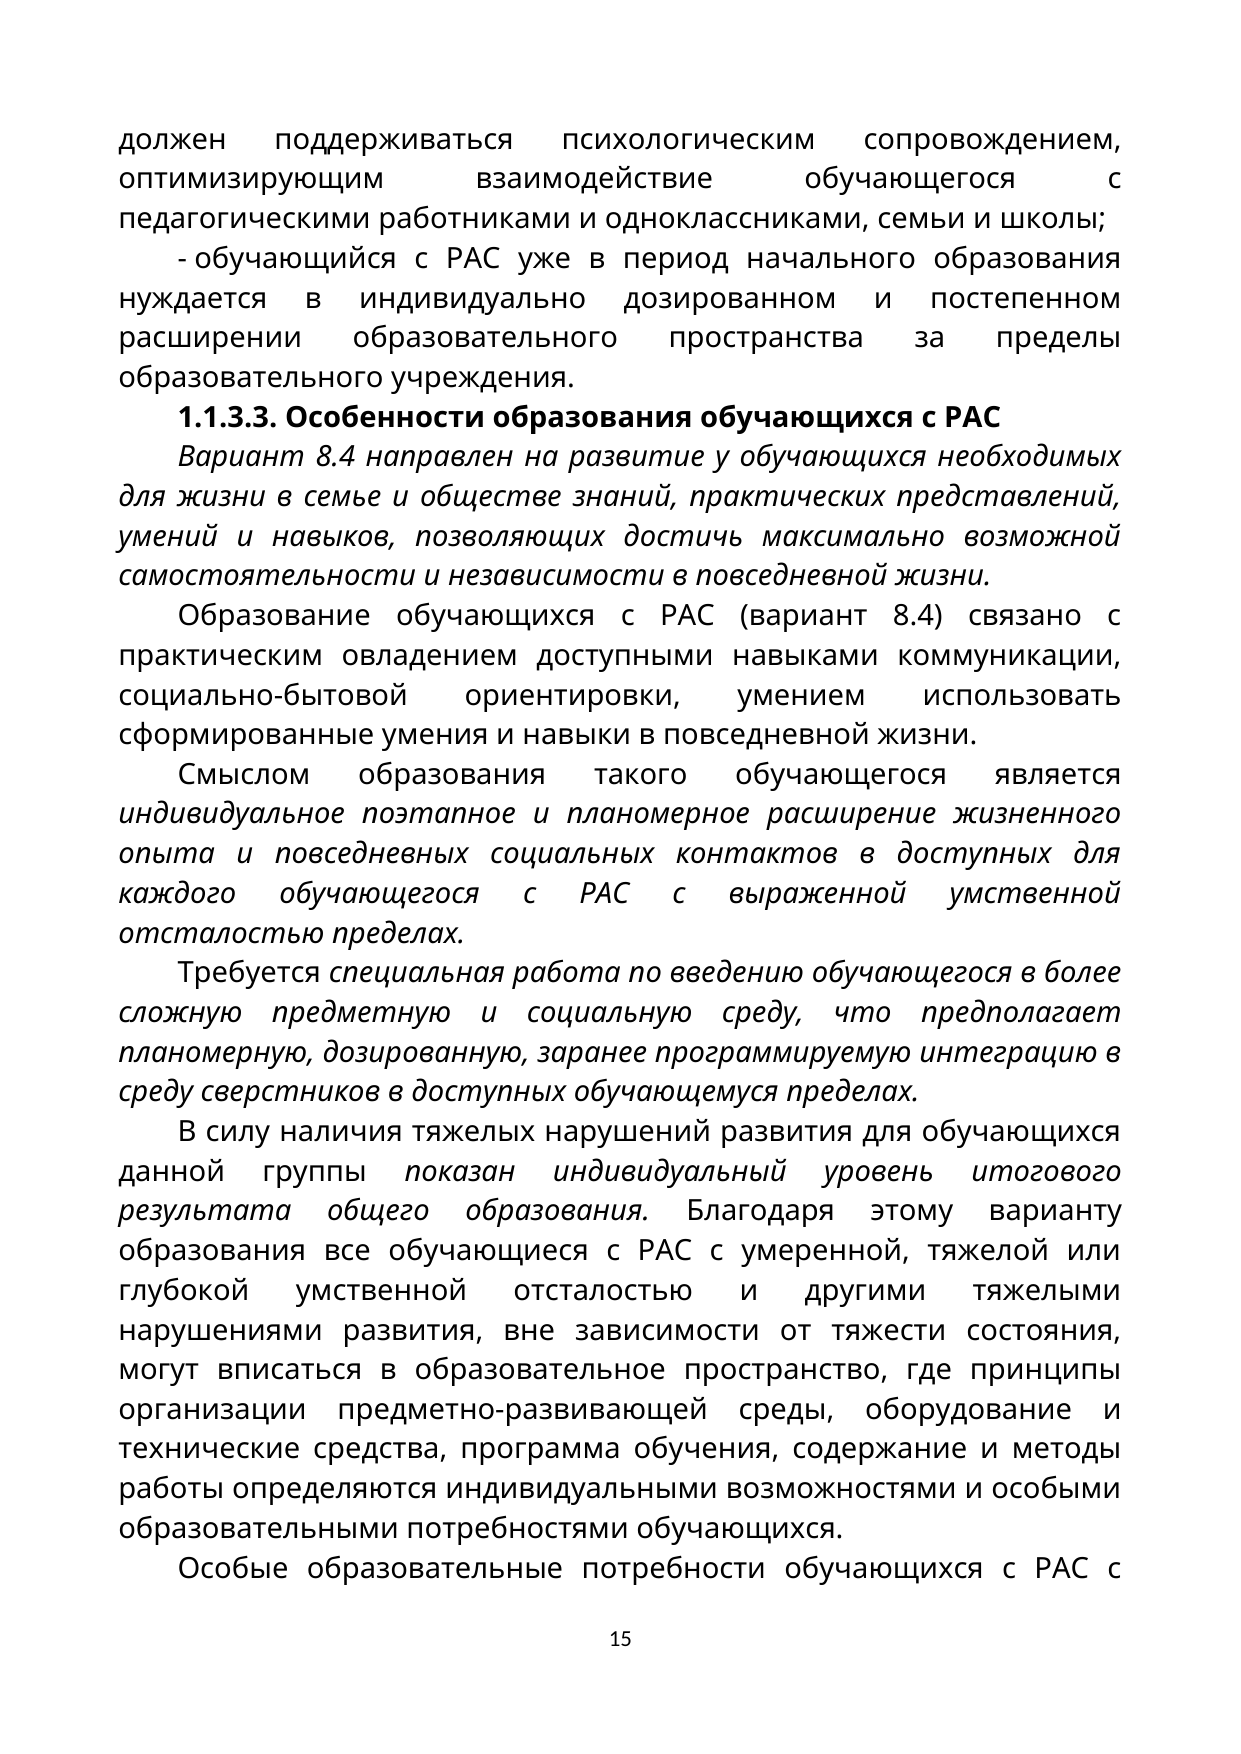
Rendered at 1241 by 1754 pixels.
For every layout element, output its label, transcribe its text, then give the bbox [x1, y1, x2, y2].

text Смыслом образования такого обучающегося является индивидуальное поэтапное и планомерное расширение жизненного опыта и повседневных социальных контактов в доступных для каждого обучающегося с РАС с выраженной умственной отсталостью пределах. [118, 753, 1122, 952]
text - обучающийся с РАС уже в период начального образования нуждается в индивидуально дозированном и постепенном расширении образовательного пространства за пределы образовательного учреждения. [118, 237, 1122, 396]
text 1.1.3.3. Особенности образования обучающихся с РАС [118, 396, 1122, 436]
text Вариант 8.4 направлен на развитие у обучающихся необходимых для жизни в семье и обществе знаний, практических представлений, умений и навыков, позволяющих достичь максимально возможной самостоятельности и независимости в повседневной жизни. [118, 436, 1122, 594]
text Образование обучающихся с РАС (вариант 8.4) связано с практическим овладением доступными навыками коммуникации, социально-бытовой ориентировки, умением использовать сформированные умения и навыки в повседневной жизни. [118, 594, 1122, 753]
text В силу наличия тяжелых нарушений развития для обучающихся данной группы показан индивидуальный уровень итогового результата общего образования. Благодаря этому варианту образования все обучающиеся с РАС с умеренной, тяжелой или глубокой умственной отсталостью и другими тяжелыми нарушениями развития, вне зависимости от тяжести состояния, могут вписаться в образовательное пространство, где принципы организации предметно-развивающей среды, оборудование и технические средства, программа обучения, содержание и методы работы определяются индивидуальными возможностями и особыми образовательными потребностями обучающихся. [118, 1110, 1122, 1547]
text Требуется специальная работа по введению обучающегося в более сложную предметную и социальную среду, что предполагает планомерную, дозированную, заранее программируемую интеграцию в среду сверстников в доступных обучающемуся пределах. [118, 952, 1122, 1110]
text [118, 1547, 1122, 1587]
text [118, 118, 1122, 237]
